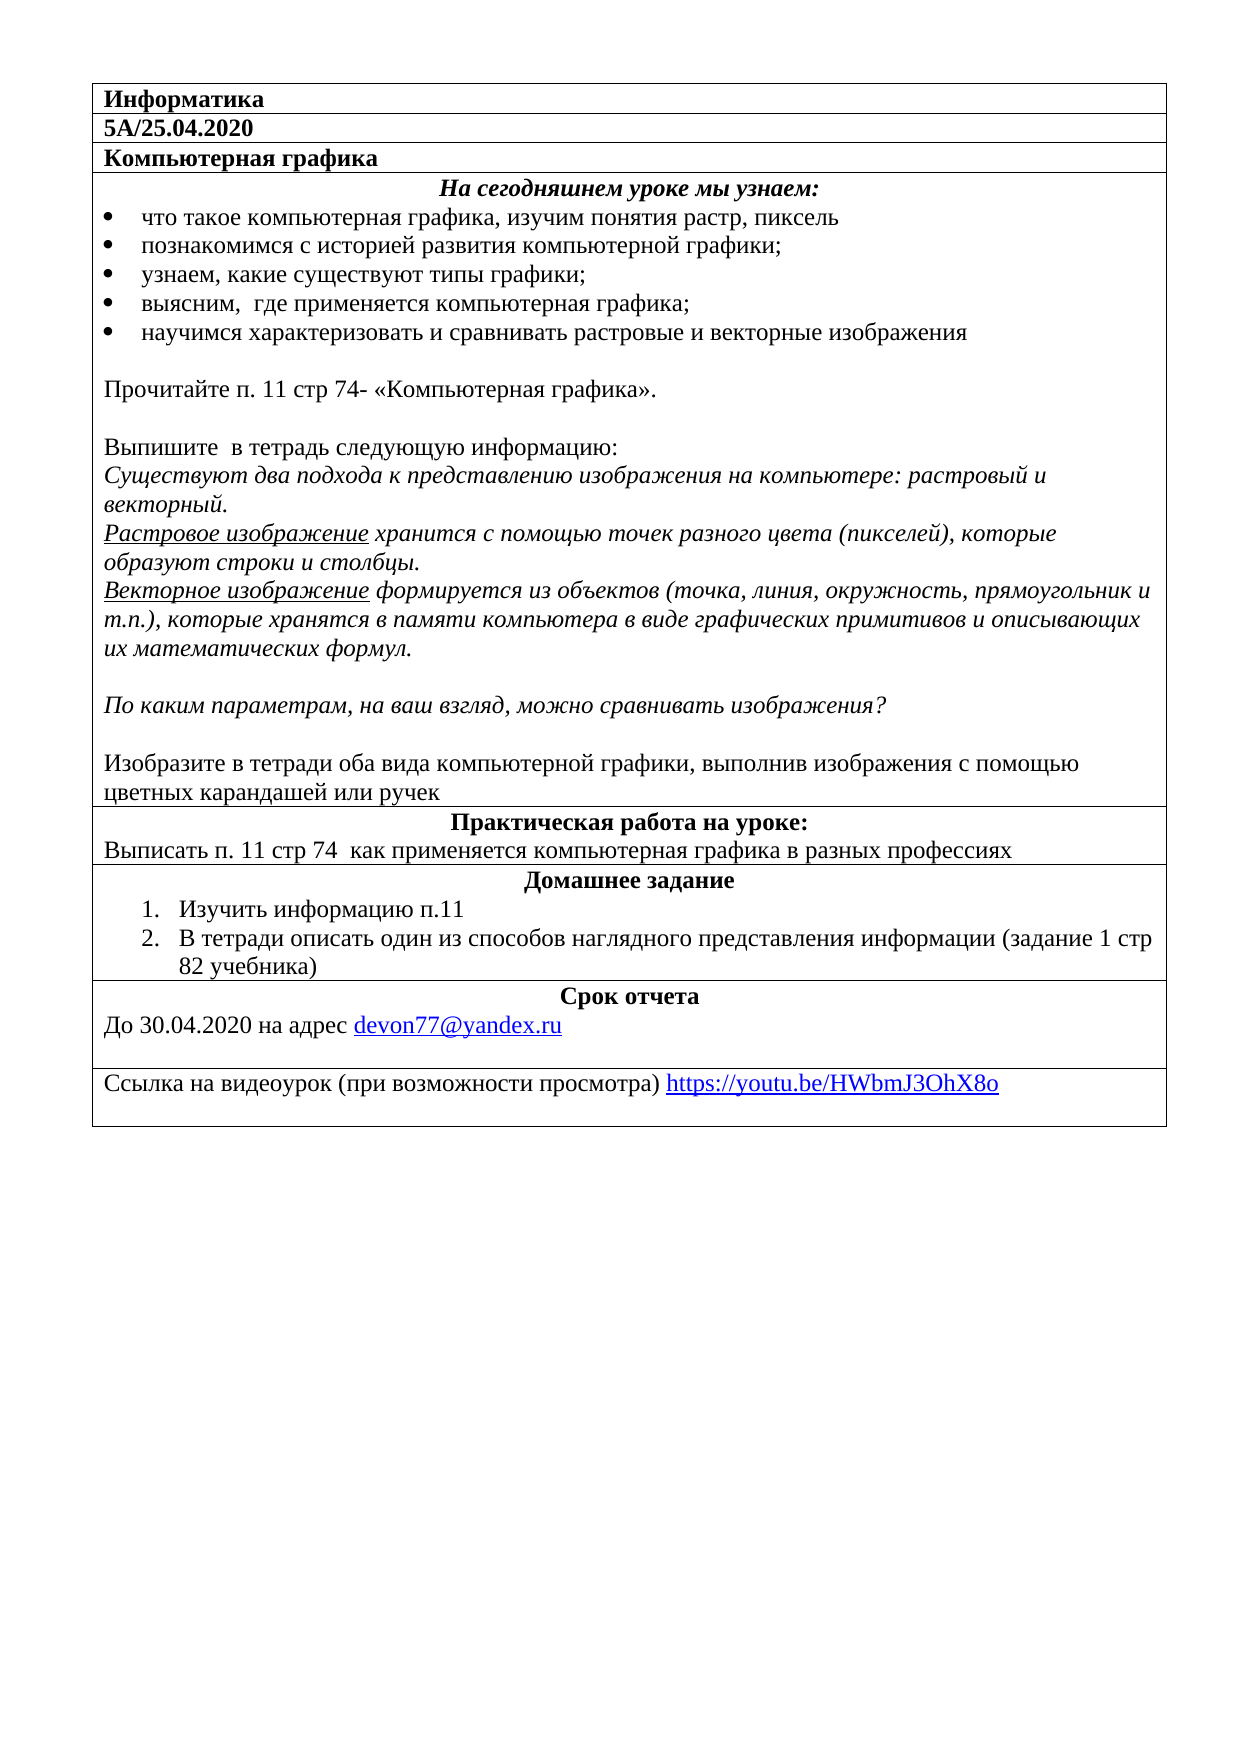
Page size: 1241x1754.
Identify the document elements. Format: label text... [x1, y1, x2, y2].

table_cell 5А/25.04.2020 [93, 114, 1166, 142]
table_cell Ссылка на видеоурок (при возможности просмотра) https://youtu.be/HWbmJ3OhX8o [93, 1069, 1166, 1126]
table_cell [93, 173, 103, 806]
table_cell Компьютерная графика [93, 143, 1166, 172]
table_cell Практическая работа на уроке: Выписать п. 11 стр 74 как применяется компьютерная графика в разных профессиях [93, 807, 1166, 864]
table_header Информатика [93, 84, 1166, 112]
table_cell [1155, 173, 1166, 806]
table_cell Домашнее задание Изучить информацию п.11 В тетради описать один из способов наглядного представления информации (задание 1 стр 82 учебника) [93, 865, 1166, 980]
table_cell Срок отчета До 30.04.2020 на адрес devon77@yandex.ru [93, 981, 1166, 1067]
